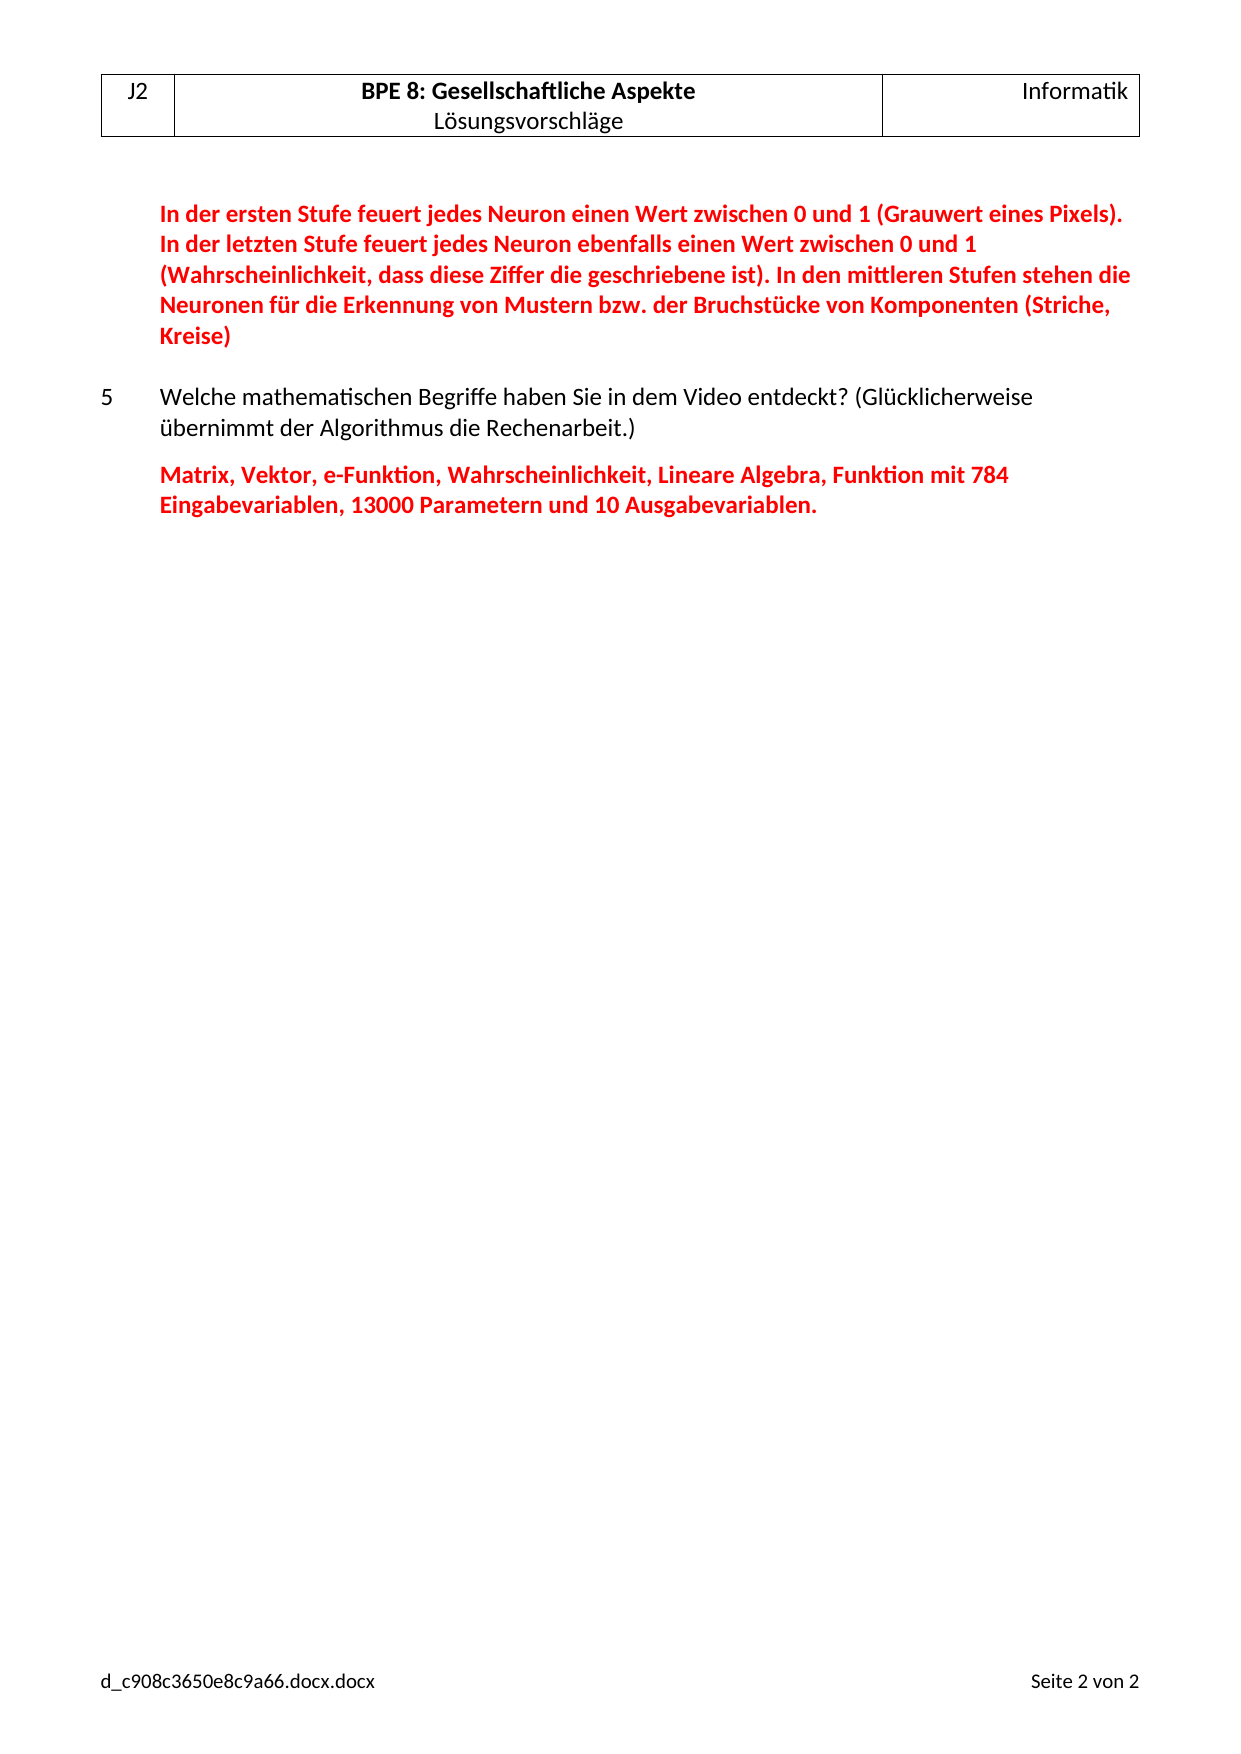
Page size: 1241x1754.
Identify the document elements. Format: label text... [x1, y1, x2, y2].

text In der ersten Stufe feuert jedes Neuron einen Wert zwischen 0 und 1 (Grauwert eines Pixels). In der letzten Stufe feuert jedes Neuron ebenfalls einen Wert zwischen 0 und 1 (Wahrscheinlichkeit, dass diese Ziffer die geschriebene ist). In den mittleren Stufen stehen die Neuronen für die Erkennung von Mustern bzw. der Bruchstücke von Komponenten (Striche, Kreise) [159, 198, 1140, 351]
text Matrix, Vektor, e-Funktion, Wahrscheinlichkeit, Lineare Algebra, Funktion mit 784 Eingabevariablen, 13000 Parametern und 10 Ausgabevariablen. [159, 459, 1140, 520]
text 5 Welche mathematischen Begriffe haben Sie in dem Video entdeckt? (Glücklicherweise übernimmt der Algorithmus die Rechenarbeit.) [100, 381, 1119, 442]
